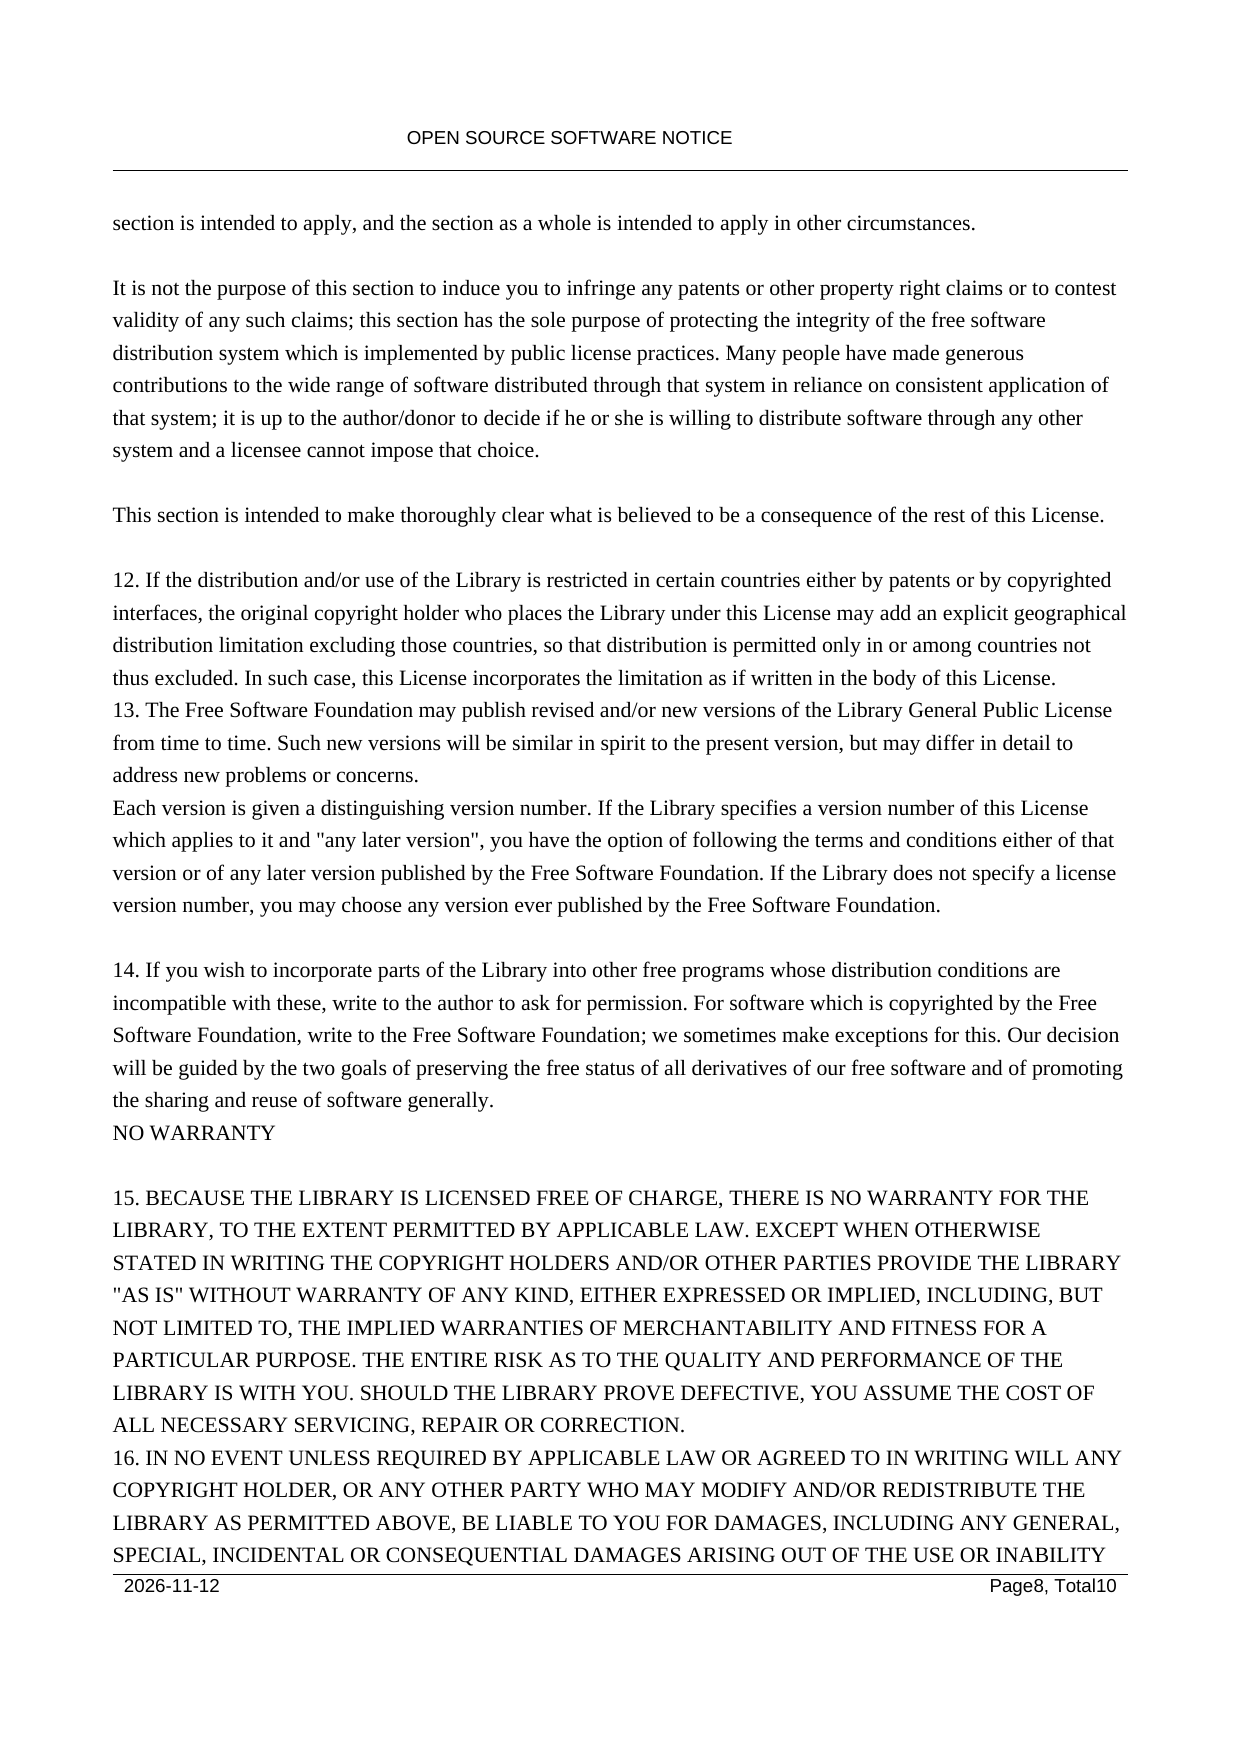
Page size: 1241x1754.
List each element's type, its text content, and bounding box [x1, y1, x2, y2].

text Each version is given a distinguishing version number. If the Library specifies a version number of this License which applies to it and "any later version", you have the option of following the terms and conditions either of that version or of any later version published by the Free Software Foundation. If the Library does not specify a license version number, you may choose any version ever published by the Free Software Foundation. [112, 791, 1128, 921]
text This section is intended to make thoroughly clear what is believed to be a consequence of the rest of this License. [112, 499, 1128, 531]
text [112, 1441, 1128, 1571]
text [112, 206, 1128, 239]
text 14. If you wish to incorporate parts of the Library into other free programs whose distribution conditions are incompatible with these, write to the author to ask for permission. For software which is copyrighted by the Free Software Foundation, write to the Free Software Foundation; we sometimes make exceptions for this. Our decision will be guided by the two goals of preserving the free status of all derivatives of our free software and of promoting the sharing and reuse of software generally. [112, 954, 1128, 1116]
text NO WARRANTY [112, 1116, 1128, 1149]
text 12. If the distribution and/or use of the Library is restricted in certain countries either by patents or by copyrighted interfaces, the original copyright holder who places the Library under this License may add an explicit geographical distribution limitation excluding those countries, so that distribution is permitted only in or among countries not thus excluded. In such case, this License incorporates the limitation as if written in the body of this License. [112, 564, 1128, 694]
text 15. BECAUSE THE LIBRARY IS LICENSED FREE OF CHARGE, THERE IS NO WARRANTY FOR THE LIBRARY, TO THE EXTENT PERMITTED BY APPLICABLE LAW. EXCEPT WHEN OTHERWISE STATED IN WRITING THE COPYRIGHT HOLDERS AND/OR OTHER PARTIES PROVIDE THE LIBRARY "AS IS" WITHOUT WARRANTY OF ANY KIND, EITHER EXPRESSED OR IMPLIED, INCLUDING, BUT NOT LIMITED TO, THE IMPLIED WARRANTIES OF MERCHANTABILITY AND FITNESS FOR A PARTICULAR PURPOSE. THE ENTIRE RISK AS TO THE QUALITY AND PERFORMANCE OF THE LIBRARY IS WITH YOU. SHOULD THE LIBRARY PROVE DEFECTIVE, YOU ASSUME THE COST OF ALL NECESSARY SERVICING, REPAIR OR CORRECTION. [112, 1181, 1128, 1441]
text It is not the purpose of this section to induce you to infringe any patents or other property right claims or to contest validity of any such claims; this section has the sole purpose of protecting the integrity of the free software distribution system which is implemented by public license practices. Many people have made generous contributions to the wide range of software distributed through that system in reliance on consistent application of that system; it is up to the author/donor to decide if he or she is willing to distribute software through any other system and a licensee cannot impose that choice. [112, 271, 1128, 466]
text 13. The Free Software Foundation may publish revised and/or new versions of the Library General Public License from time to time. Such new versions will be similar in spirit to the present version, but may differ in detail to address new problems or concerns. [112, 694, 1128, 791]
